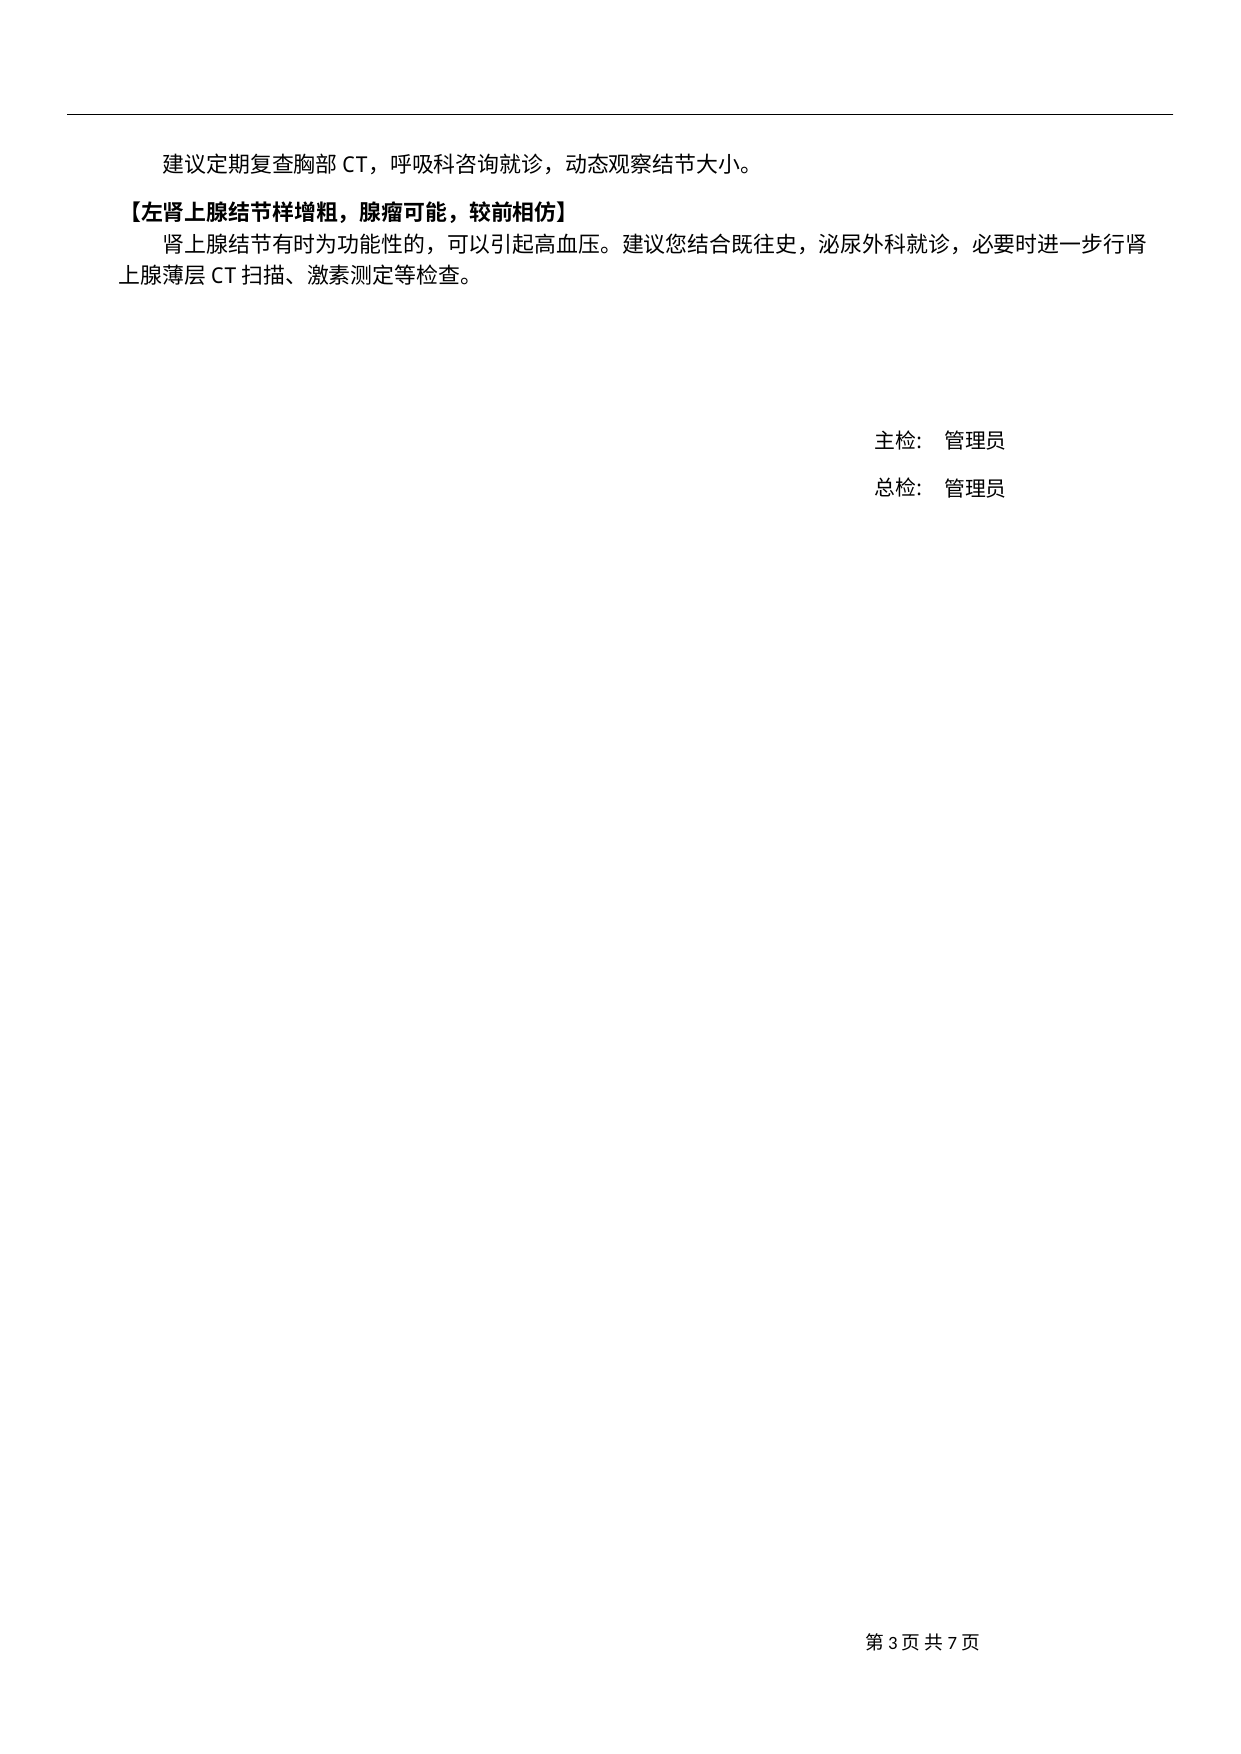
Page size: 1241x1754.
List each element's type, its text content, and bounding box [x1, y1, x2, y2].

text 肾上腺结节有时为功能性的，可以引起高血压。建议您结合既往史，泌尿外科就诊，必要时进一步行肾上腺薄层CT扫描、激素测定等检查。 [119, 227, 1165, 290]
text 建议定期复查胸部CT，呼吸科咨询就诊，动态观察结节大小。 [119, 147, 1165, 179]
text 【左肾上腺结节样增粗，腺瘤可能，较前相仿】 [75, 195, 1165, 227]
